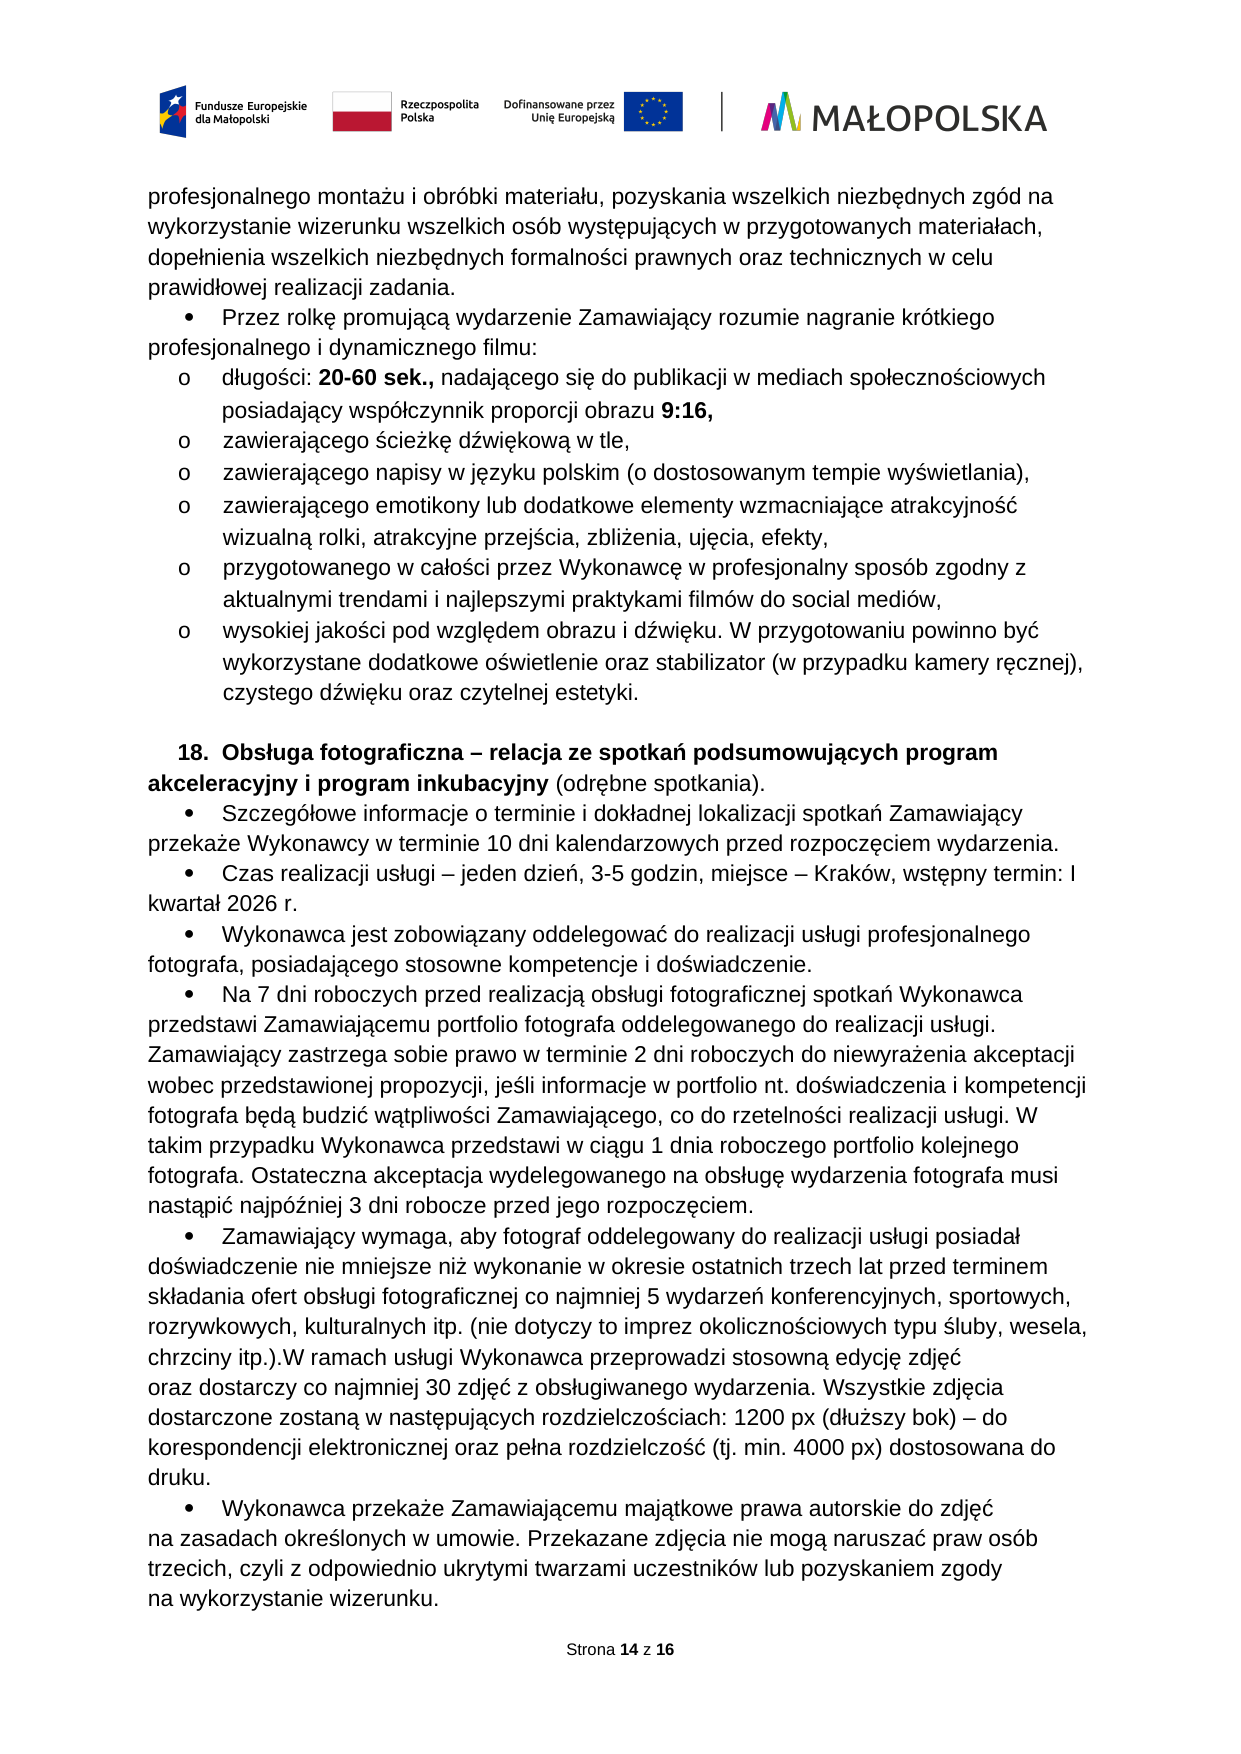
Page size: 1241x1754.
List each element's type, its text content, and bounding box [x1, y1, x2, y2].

list Czas realizacji usługi – jeden dzień, 3-5 godzin, miejsce – Kraków, wstępny termin: I kwartał 2026 r. [148, 860, 1092, 917]
list Przez rolkę promującą wydarzenie Zamawiający rozumie nagranie krótkiego profesjonalnego i dynamicznego filmu: [148, 304, 1092, 361]
list wysokiej jakości pod względem obrazu i dźwięku. W przygotowaniu powinno być wykorzystane dodatkowe oświetlenie oraz stabilizator (w przypadku kamery ręcznej), czystego dźwięku oraz czytelnej estetyki. [177, 617, 1092, 705]
list Wykonawca jest zobowiązany oddelegować do realizacji usługi profesjonalnego fotografa, posiadającego stosowne kompetencje i doświadczenie. [148, 921, 1092, 977]
list przygotowanego w całości przez Wykonawcę w profesjonalny sposób zgodny z aktualnymi trendami i najlepszymi praktykami filmów do social mediów, [177, 554, 1092, 613]
list Wykonawca przekaże Zamawiającemu majątkowe prawa autorskie do zdjęć na zasadach określonych w umowie. Przekazane zdjęcia nie mogą naruszać praw osób trzecich, czyli z odpowiednio ukrytymi twarzami uczestników lub pozyskaniem zgody na wykorzystanie wizerunku. [148, 1494, 1092, 1612]
list Obsługa fotograficzna – relacja ze spotkań podsumowujących program akceleracyjny i program inkubacyjny (odrębne spotkania). [148, 739, 1092, 796]
list zawierającego emotikony lub dodatkowe elementy wzmacniające atrakcyjność wizualną rolki, atrakcyjne przejścia, zbliżenia, ujęcia, efekty, [177, 492, 1092, 550]
list Zamawiający wymaga, aby fotograf oddelegowany do realizacji usługi posiadał doświadczenie nie mniejsze niż wykonanie w okresie ostatnich trzech lat przed terminem składania ofert obsługi fotograficznej co najmniej 5 wydarzeń konferencyjnych, sportowych, rozrywkowych, kulturalnych itp. (nie dotyczy to imprez okolicznościowych typu śluby, wesela, chrzciny itp.).W ramach usługi Wykonawca przeprowadzi stosowną edycję zdjęć oraz dostarczy co najmniej 30 zdjęć z obsługiwanego wydarzenia. Wszystkie zdjęcia dostarczone zostaną w następujących rozdzielczościach: 1200 px (dłuższy bok) – do korespondencji elektronicznej oraz pełna rozdzielczość (tj. min. 4000 px) dostosowana do druku. [148, 1223, 1092, 1491]
list zawierającego ścieżkę dźwiękową w tle, [177, 427, 1092, 455]
list długości: 20-60 sek., nadającego się do publikacji w mediach społecznościowych posiadający współczynnik proporcji obrazu 9:16, [177, 364, 1092, 423]
list Na 7 dni roboczych przed realizacją obsługi fotograficznej spotkań Wykonawca przedstawi Zamawiającemu portfolio fotografa oddelegowanego do realizacji usługi. Zamawiający zastrzega sobie prawo w terminie 2 dni roboczych do niewyrażenia akceptacji wobec przedstawionej propozycji, jeśli informacje w portfolio nt. doświadczenia i kompetencji fotografa będą budzić wątpliwości Zamawiającego, co do rzetelności realizacji usługi. W takim przypadku Wykonawca przedstawi w ciągu 1 dnia roboczego portfolio kolejnego fotografa. Ostateczna akceptacja wydelegowanego na obsługę wydarzenia fotografa musi nastąpić najpóźniej 3 dni robocze przed jego rozpoczęciem. [148, 981, 1092, 1219]
picture [147, 72, 1061, 151]
list zawierającego napisy w języku polskim (o dostosowanym tempie wyświetlania), [177, 459, 1092, 488]
list Szczegółowe informacje o terminie i dokładnej lokalizacji spotkań Zamawiający przekaże Wykonawcy w terminie 10 dni kalendarzowych przed rozpoczęciem wydarzenia. [148, 800, 1092, 856]
